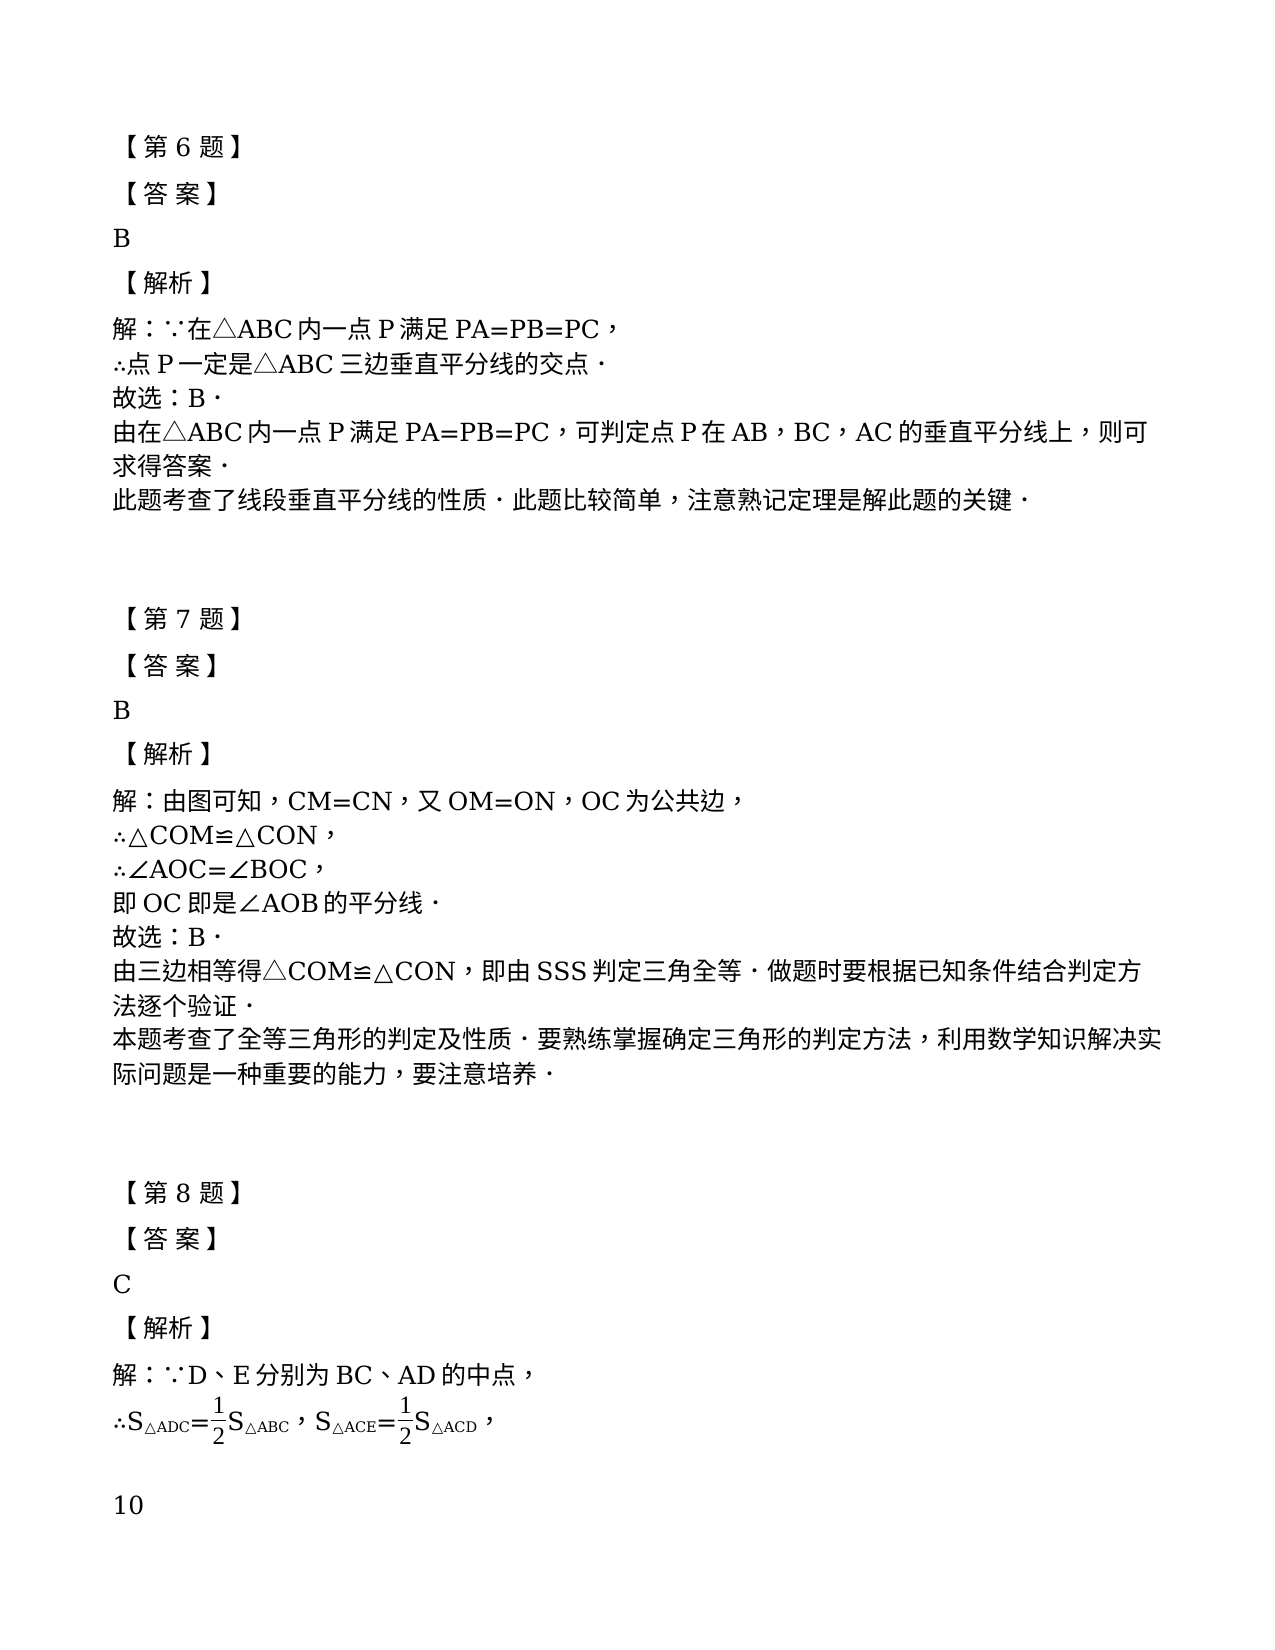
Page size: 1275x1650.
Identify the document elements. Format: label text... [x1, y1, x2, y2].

text 【 第 6 题 】 [112, 130, 1163, 164]
text 【 答 案 】 [112, 177, 1163, 211]
text C [112, 1268, 1163, 1298]
text 【 答 案 】 [112, 648, 1163, 682]
text 【 第 8 题 】 [112, 1175, 1163, 1209]
text 【 第 7 题 】 [112, 602, 1163, 636]
text B [112, 223, 1163, 253]
text B [112, 695, 1163, 725]
text 【 解析 】 [112, 737, 1163, 771]
text 解：由图可知，CM=CN，又OM=ON，OC为公共边， ∴△COM≌△CON， ∴∠AOC=∠BOC， 即OC即是∠AOB的平分线． 故选：B． 由三边相等得△COM≌△CON，即由SSS判定三角全等．做题时要根据已知条件结合判定方法逐个验证． 本题考查了全等三角形的判定及性质．要熟练掌握确定三角形的判定方法，利用数学知识解决实际问题是一种重要的能力，要注意培养． [112, 784, 1163, 1090]
text 解：∵在△ABC内一点P满足PA=PB=PC， ∴点P一定是△ABC三边垂直平分线的交点． 故选：B． 由在△ABC内一点P满足PA=PB=PC，可判定点P在AB，BC，AC的垂直平分线上，则可求得答案． 此题考查了线段垂直平分线的性质．此题比较简单，注意熟记定理是解此题的关键． [112, 312, 1163, 517]
text 【 答 案 】 [112, 1222, 1163, 1256]
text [112, 1357, 1163, 1451]
text 【 解析 】 [112, 266, 1163, 300]
text 【 解析 】 [112, 1311, 1163, 1345]
